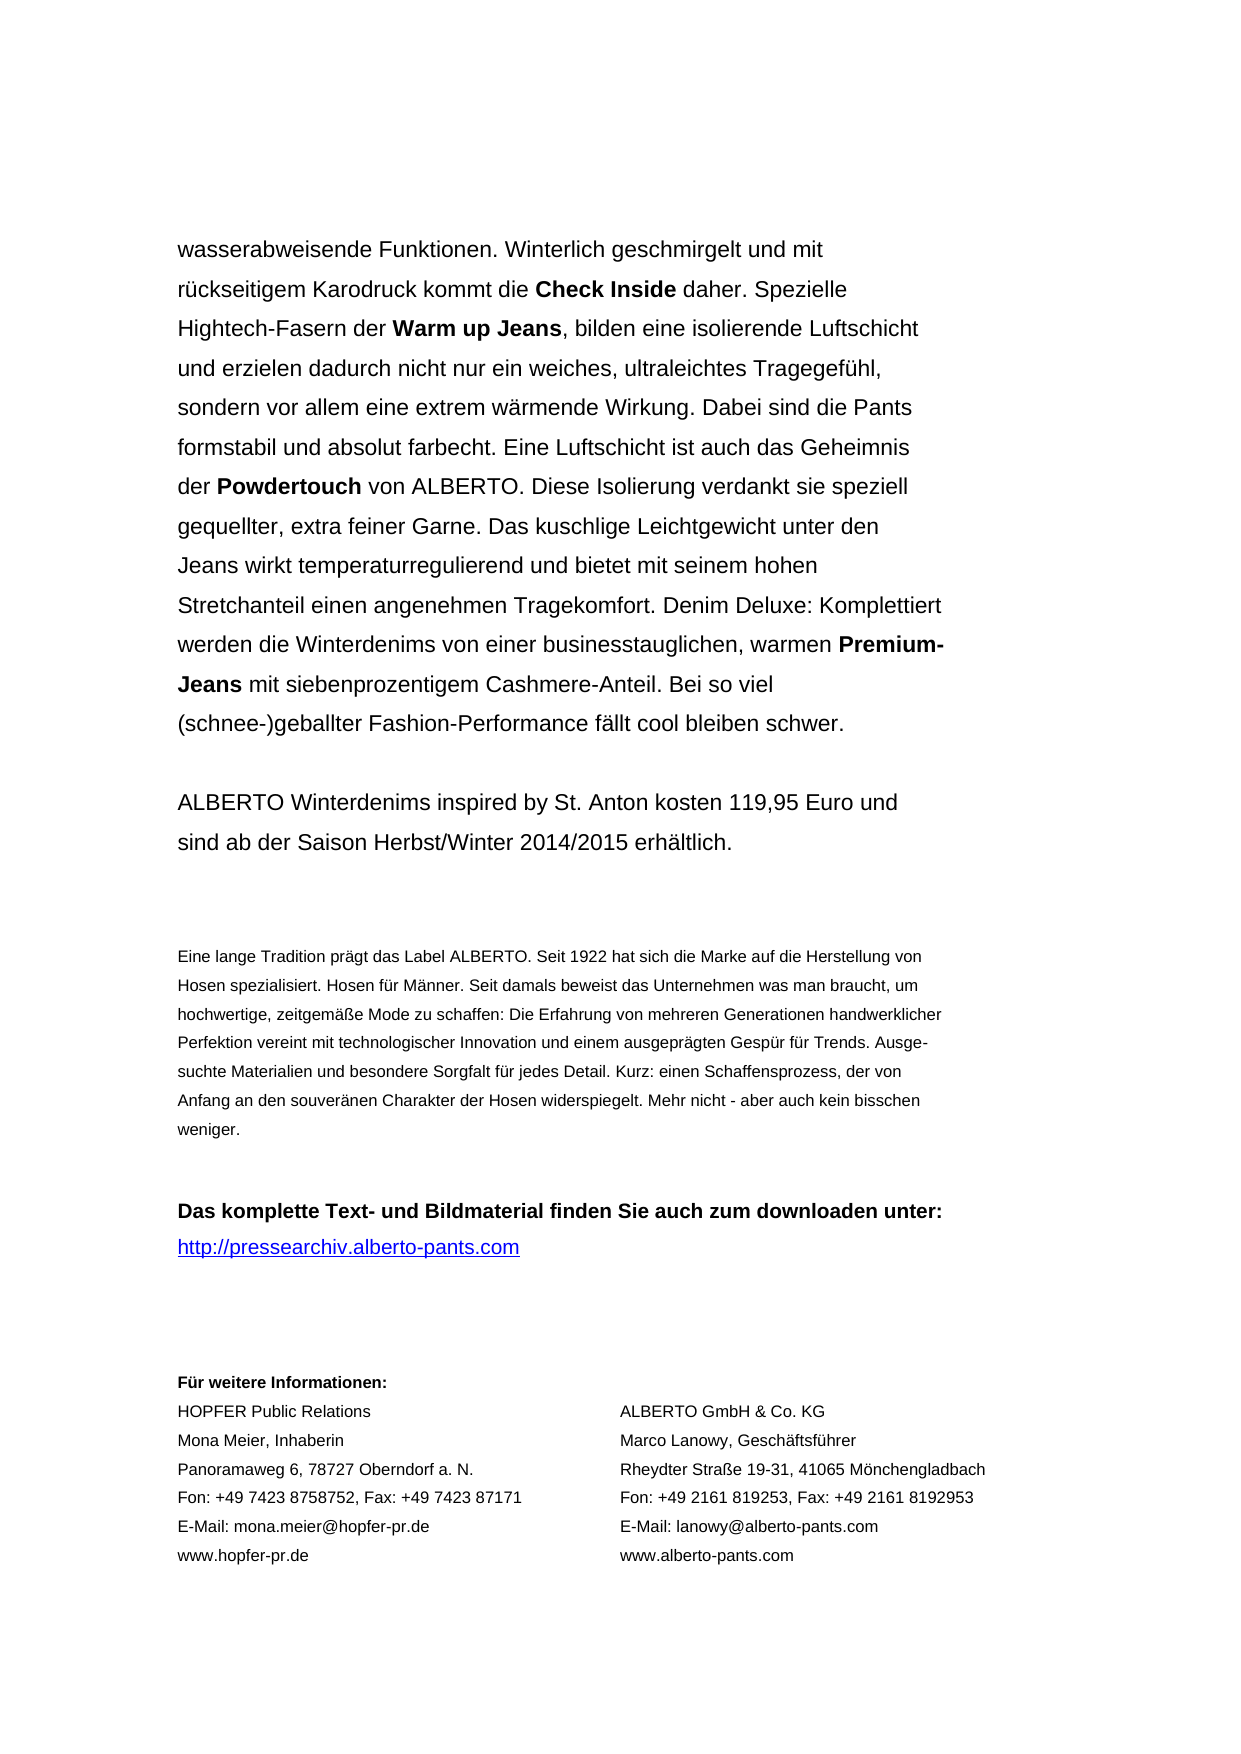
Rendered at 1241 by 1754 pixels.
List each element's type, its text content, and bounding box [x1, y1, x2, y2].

text Panoramaweg 6, 78727 Oberndorf a. N. Rheydter Straße 19-31, 41065 Mönchengladbach [177, 1459, 1025, 1478]
text Für weitere Informationen: [177, 1373, 945, 1392]
text Mona Meier, Inhaberin Marco Lanowy, Geschäftsführer [177, 1431, 1025, 1450]
text Eine lange Tradition prägt das Label ALBERTO. Seit 1922 hat sich die Marke auf die Herstellung von Hosen spezialisiert. Hosen für Männer. Seit damals beweist das Unternehmen was man braucht, um hochwertige, zeitgemäße Mode zu schaffen: Die Erfahrung von mehreren Generationen handwerklicher Perfektion vereint mit technologischer Innovation und einem ausgeprägten Gespür für Trends. Ausgesuchte Materialien und besondere Sorgfalt für jedes Detail. Kurz: einen Schaffensprozess, der von Anfang an den souveränen Charakter der Hosen widerspiegelt. Mehr nicht - aber auch kein bisschen weniger. [177, 947, 945, 1138]
text HOPFER Public Relations ALBERTO GmbH & Co. KG [177, 1402, 1025, 1421]
text ALBERTO Winterdenims inspired by St. Anton kosten 119,95 Euro und sind ab der Saison Herbst/Winter 2014/2015 erhältlich. [177, 789, 945, 855]
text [177, 236, 945, 736]
text E-Mail: mona.meier@hopfer-pr.de E-Mail: lanowy@alberto-pants.com [177, 1517, 1025, 1536]
text www.hopfer-pr.de www.alberto-pants.com [177, 1546, 1025, 1565]
text Das komplette Text- und Bildmaterial finden Sie auch zum downloaden unter: http://pressearchiv.alberto-pants.com [177, 1199, 945, 1259]
text Fon: +49 7423 8758752, Fax: +49 7423 87171 Fon: +49 2161 819253, Fax: +49 2161 8192953 [177, 1488, 1025, 1507]
